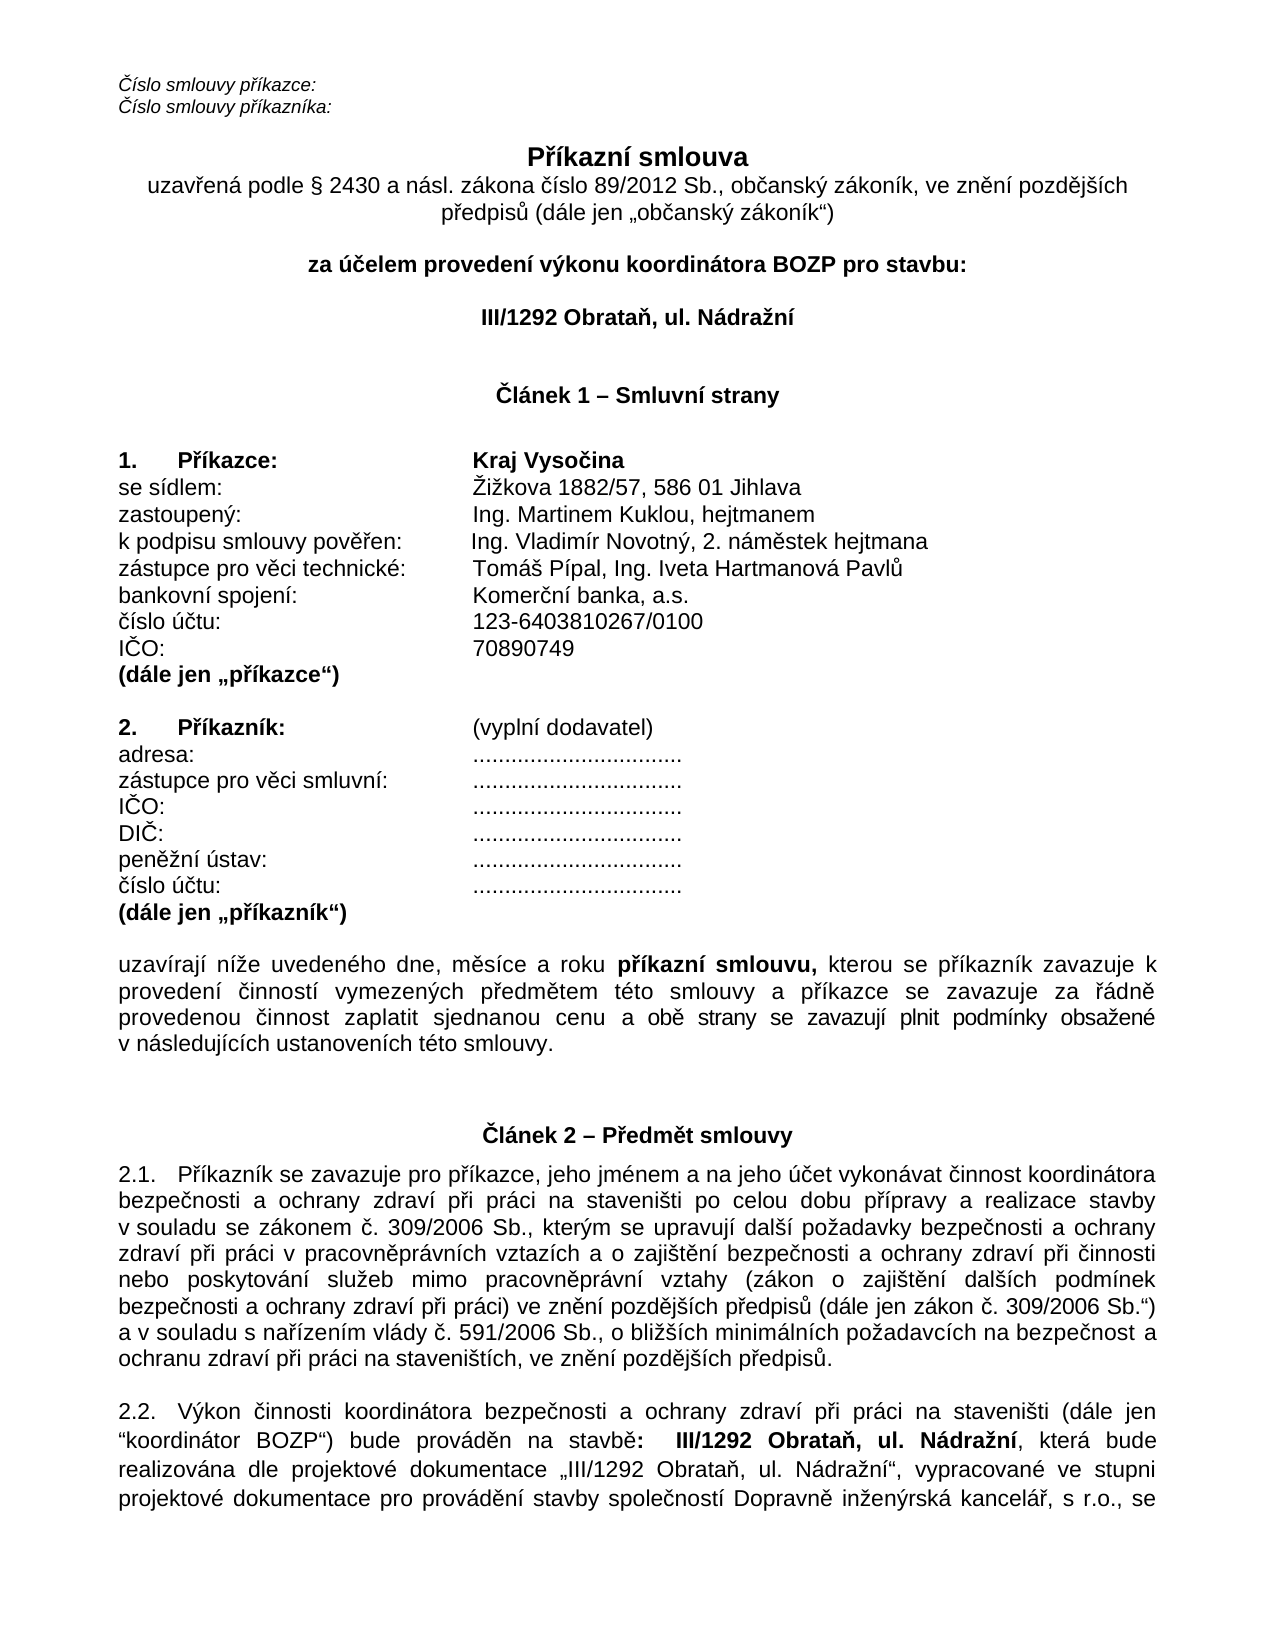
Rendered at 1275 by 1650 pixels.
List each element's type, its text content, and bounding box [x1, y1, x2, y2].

text uzavřená podle § 2430 a násl. zákona číslo 89/2012 Sb., občanský zákoník, ve znění pozdějších předpisů (dále jen „občanský zákoník“) [118, 172, 1157, 225]
list Příkazce: Kraj Vysočina [118, 447, 1157, 474]
text III/1292 Obrataň, ul. Nádražní [118, 304, 1157, 330]
list Příkazník: (vyplní dodavatel) [118, 714, 1157, 741]
text se sídlem: Žižkova 1882/57, 586 01 Jihlava [118, 474, 1157, 501]
text zastoupený: Ing. Martinem Kuklou, hejtmanem [118, 501, 1157, 528]
text zástupce pro věci technické: Tomáš Pípal, Ing. Iveta Hartmanová Pavlů [118, 554, 1157, 582]
text adresa: ................................. [118, 741, 1157, 767]
text za účelem provedení výkonu koordinátora BOZP pro stavbu: [118, 251, 1157, 278]
text Článek 1 – Smluvní strany [118, 382, 1157, 408]
text IČO: ................................. [118, 793, 1157, 819]
text zástupce pro věci smluvní: ................................. [118, 767, 1157, 793]
text číslo účtu: 123-6403810267/0100 [118, 608, 1157, 634]
list Příkazník se zavazuje pro příkazce, jeho jménem a na jeho účet vykonávat činnost koordinátora bezpečnosti a ochrany zdraví při práci na staveništi po celou dobu přípravy a realizace stavby v souladu se zákonem č. 309/2006 Sb., kterým se upravují další požadavky bezpečnosti a ochrany zdraví při práci v pracovněprávních vztazích a o zajištění bezpečnosti a ochrany zdraví při činnosti nebo poskytování služeb mimo pracovněprávní vztahy (zákon o zajištění dalších podmínek bezpečnosti a ochrany zdraví při práci) ve znění pozdějších předpisů (dále jen zákon č. 309/2006 Sb.“) a v souladu s nařízením vlády č. 591/2006 Sb., o bližších minimálních požadavcích na bezpečnost a ochranu zdraví při práci na staveništích, ve znění pozdějších předpisů. [118, 1161, 1157, 1372]
text bankovní spojení: Komerční banka, a.s. [118, 582, 1157, 608]
text (dále jen „příkazce“) [118, 661, 1157, 688]
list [118, 1398, 1157, 1511]
text DIČ: ................................. [118, 819, 1157, 846]
text (dále jen „příkazník“) [118, 899, 1157, 925]
text Článek 2 – Předmět smlouvy [118, 1122, 1157, 1148]
subtitle peněžní ústav: ................................. [118, 846, 1157, 872]
subtitle Příkazní smlouva [118, 141, 1157, 172]
text IČO: 70890749 [118, 634, 1157, 661]
subtitle číslo účtu: ................................. [118, 872, 1157, 899]
text k podpisu smlouvy pověřen: Ing. Vladimír Novotný, 2. náměstek hejtmana [118, 528, 1157, 554]
text uzavírají níže uvedeného dne, měsíce a roku příkazní smlouvu, kterou se příkazník zavazuje k provedení činností vymezených předmětem této smlouvy a příkazce se zavazuje za řádně provedenou činnost zaplatit sjednanou cenu a obě strany se zavazují plnit podmínky obsažené v následujících ustanoveních této smlouvy. [118, 951, 1157, 1057]
